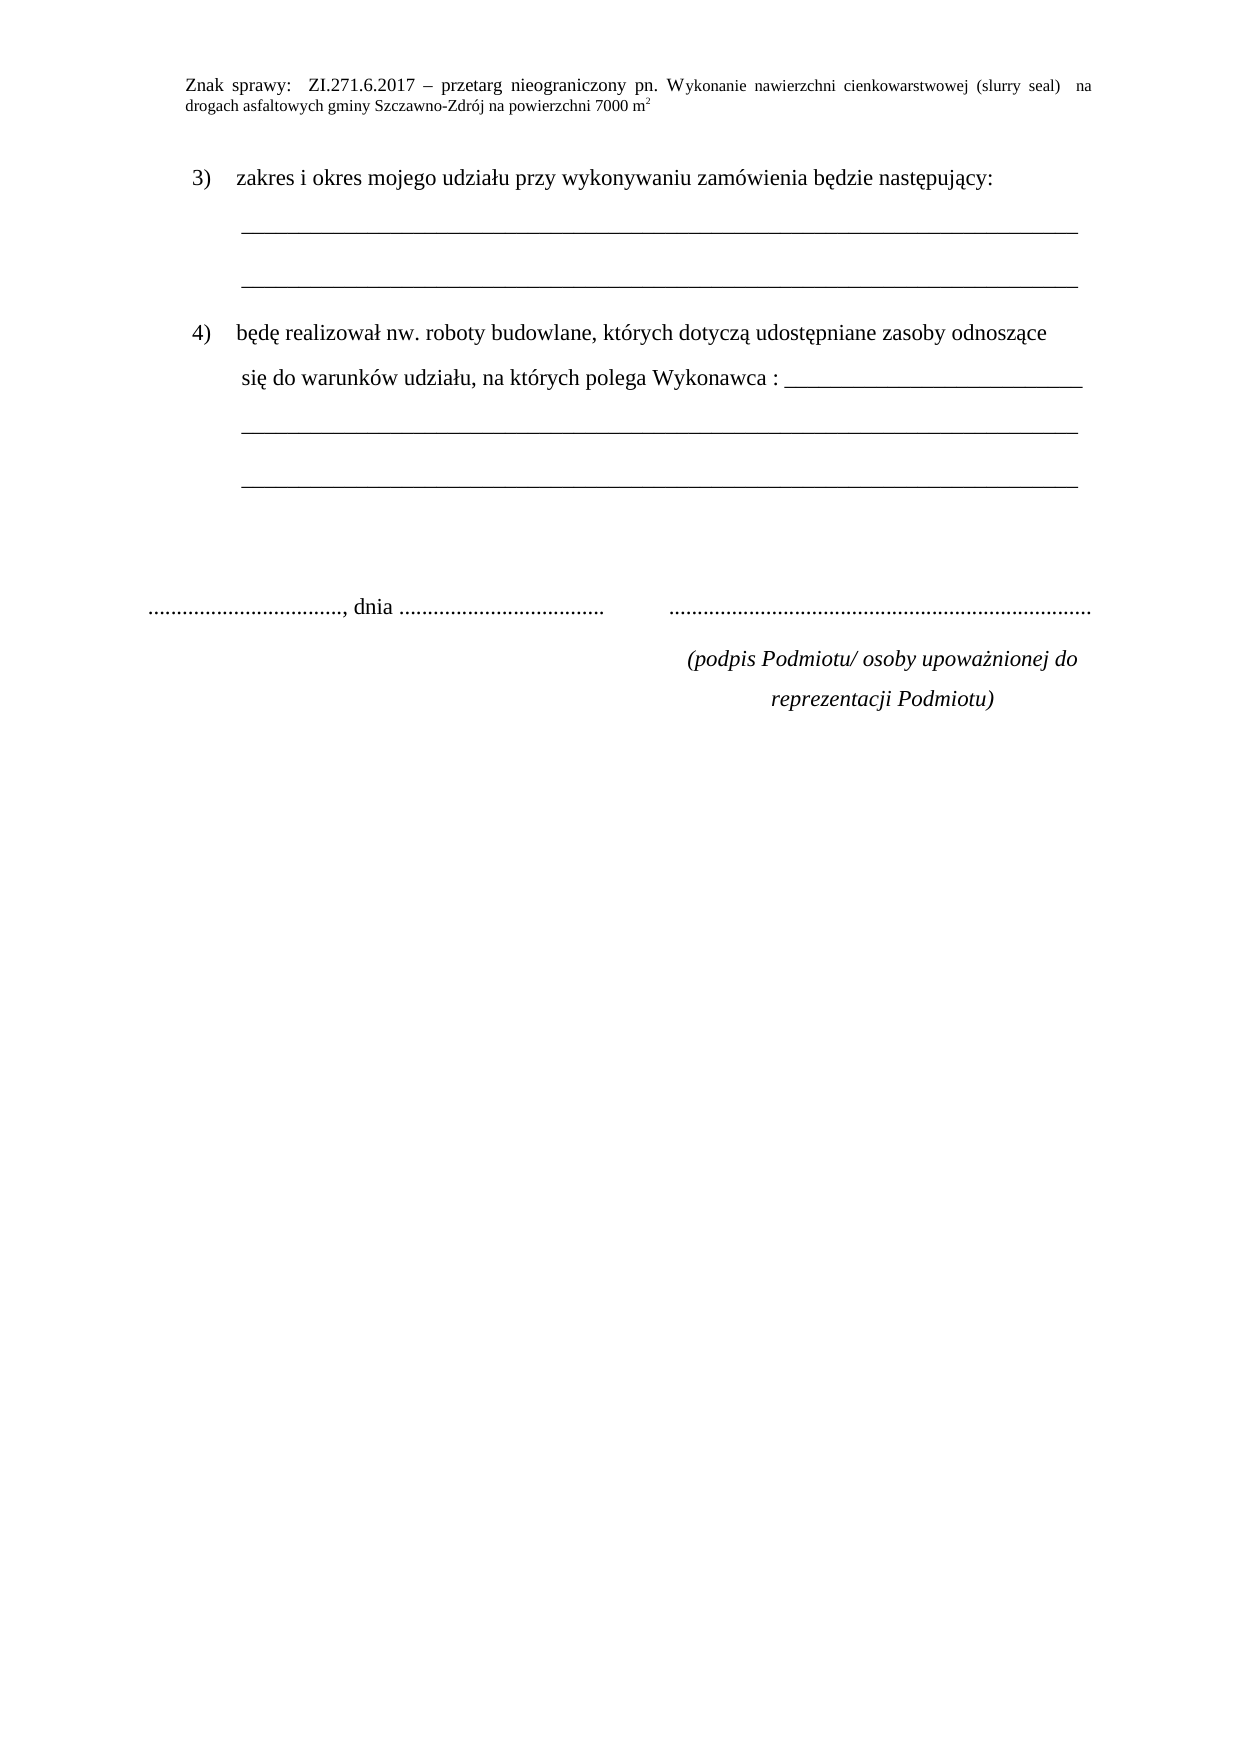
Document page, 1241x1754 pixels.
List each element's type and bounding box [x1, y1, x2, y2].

table_cell [140, 158, 1100, 751]
